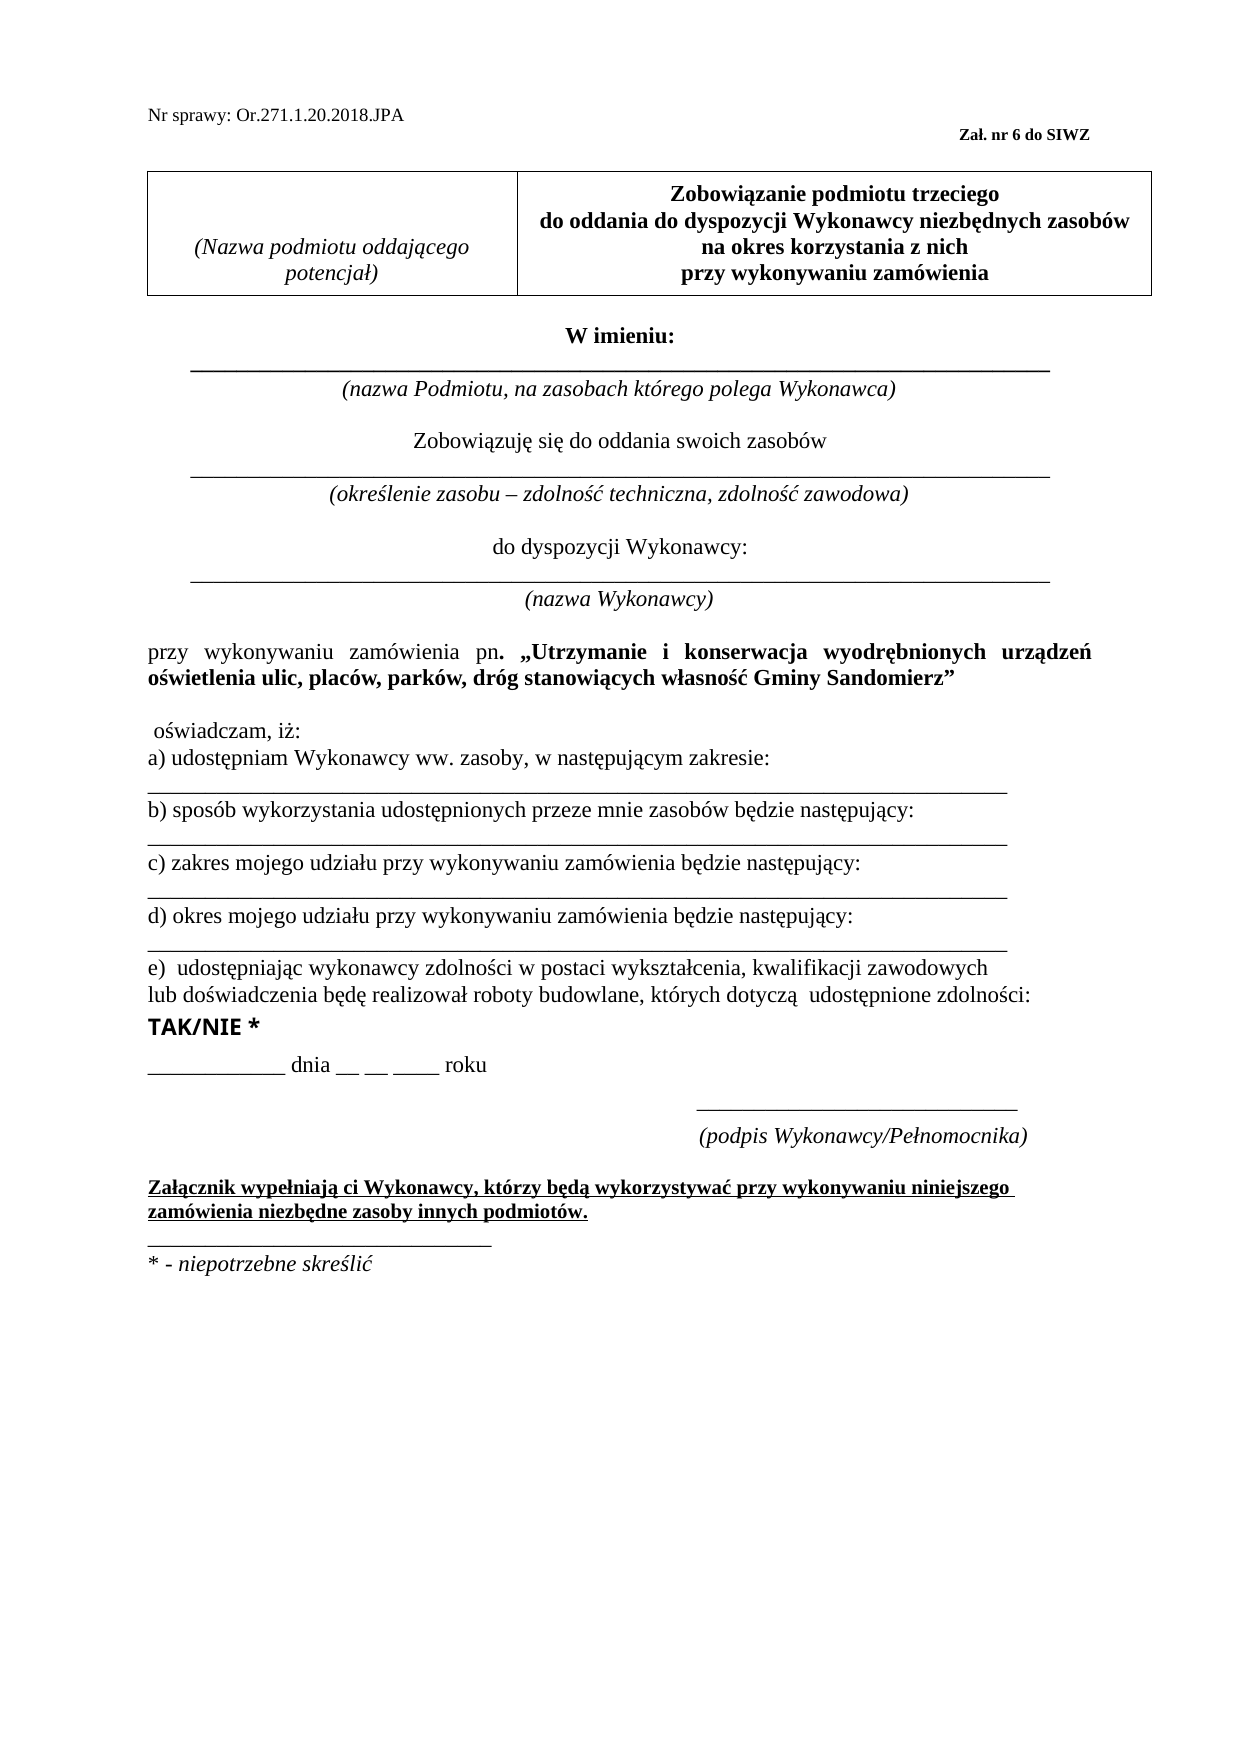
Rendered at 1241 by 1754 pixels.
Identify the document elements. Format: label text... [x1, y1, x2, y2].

text oświadczam, iż: [148, 717, 1093, 743]
text (określenie zasobu – zdolność techniczna, zdolność zawodowa) [148, 480, 1093, 506]
text ___________________________________________________________________________ [148, 559, 1093, 585]
text W imieniu: ___________________________________________________________________________ [148, 322, 1093, 374]
text ___________________________________________________________________________ [148, 823, 1093, 849]
text ___________________________________________________________________________ [148, 770, 1093, 796]
text a) udostępniam Wykonawcy ww. zasoby, w następującym zakresie: [148, 743, 1093, 770]
text c) zakres mojego udziału przy wykonywaniu zamówienia będzie następujący: [148, 849, 1093, 875]
text e) udostępniając wykonawcy zdolności w postaci wykształcenia, kwalifikacji zawodowych [148, 954, 1093, 981]
text ______________________________ [148, 1223, 1093, 1249]
text ____________ dnia __ __ ____ roku [148, 1042, 1093, 1078]
text (nazwa Wykonawcy) [148, 585, 1093, 612]
text (podpis Wykonawcy/Pełnomocnika) [664, 1113, 1093, 1149]
text d) okres mojego udziału przy wykonywaniu zamówienia będzie następujący: [148, 902, 1093, 928]
text ____________________________ [148, 1078, 1093, 1113]
text Nr sprawy: Or.271.1.20.2018.JPA [148, 103, 1093, 125]
text lub doświadczenia będę realizował roboty budowlane, których dotyczą udostępnione zdolności: [148, 981, 1093, 1007]
text ___________________________________________________________________________ [148, 454, 1093, 480]
text TAK/NIE * [148, 1007, 1093, 1042]
text ___________________________________________________________________________ [148, 875, 1093, 902]
text * - niepotrzebne skreślić [148, 1249, 1093, 1276]
table_header (Nazwa podmiotu oddającego potencjał) [148, 172, 517, 294]
text przy wykonywaniu zamówienia pn. „Utrzymanie i konserwacja wyodrębnionych urządzeń oświetlenia ulic, placów, parków, dróg stanowiących własność Gminy Sandomierz” [148, 638, 1093, 691]
text ___________________________________________________________________________ [148, 928, 1093, 954]
text (nazwa Podmiotu, na zasobach którego polega Wykonawca) [148, 374, 1093, 401]
text Zobowiązuję się do oddania swoich zasobów [148, 427, 1093, 454]
text do dyspozycji Wykonawcy: [148, 533, 1093, 559]
text Załącznik wypełniają ci Wykonawcy, którzy będą wykorzystywać przy wykonywaniu niniejszego zamówienia niezbędne zasoby innych podmiotów. [148, 1175, 1093, 1223]
text b) sposób wykorzystania udostępnionych przeze mnie zasobów będzie następujący: [148, 796, 1093, 823]
table_header Zobowiązanie podmiotu trzeciego do oddania do dyspozycji Wykonawcy niezbędnych zasobów na okres korzystania z nich przy wykonywaniu zamówienia [518, 172, 1151, 294]
text Zał. nr 6 do SIWZ [148, 125, 1093, 144]
